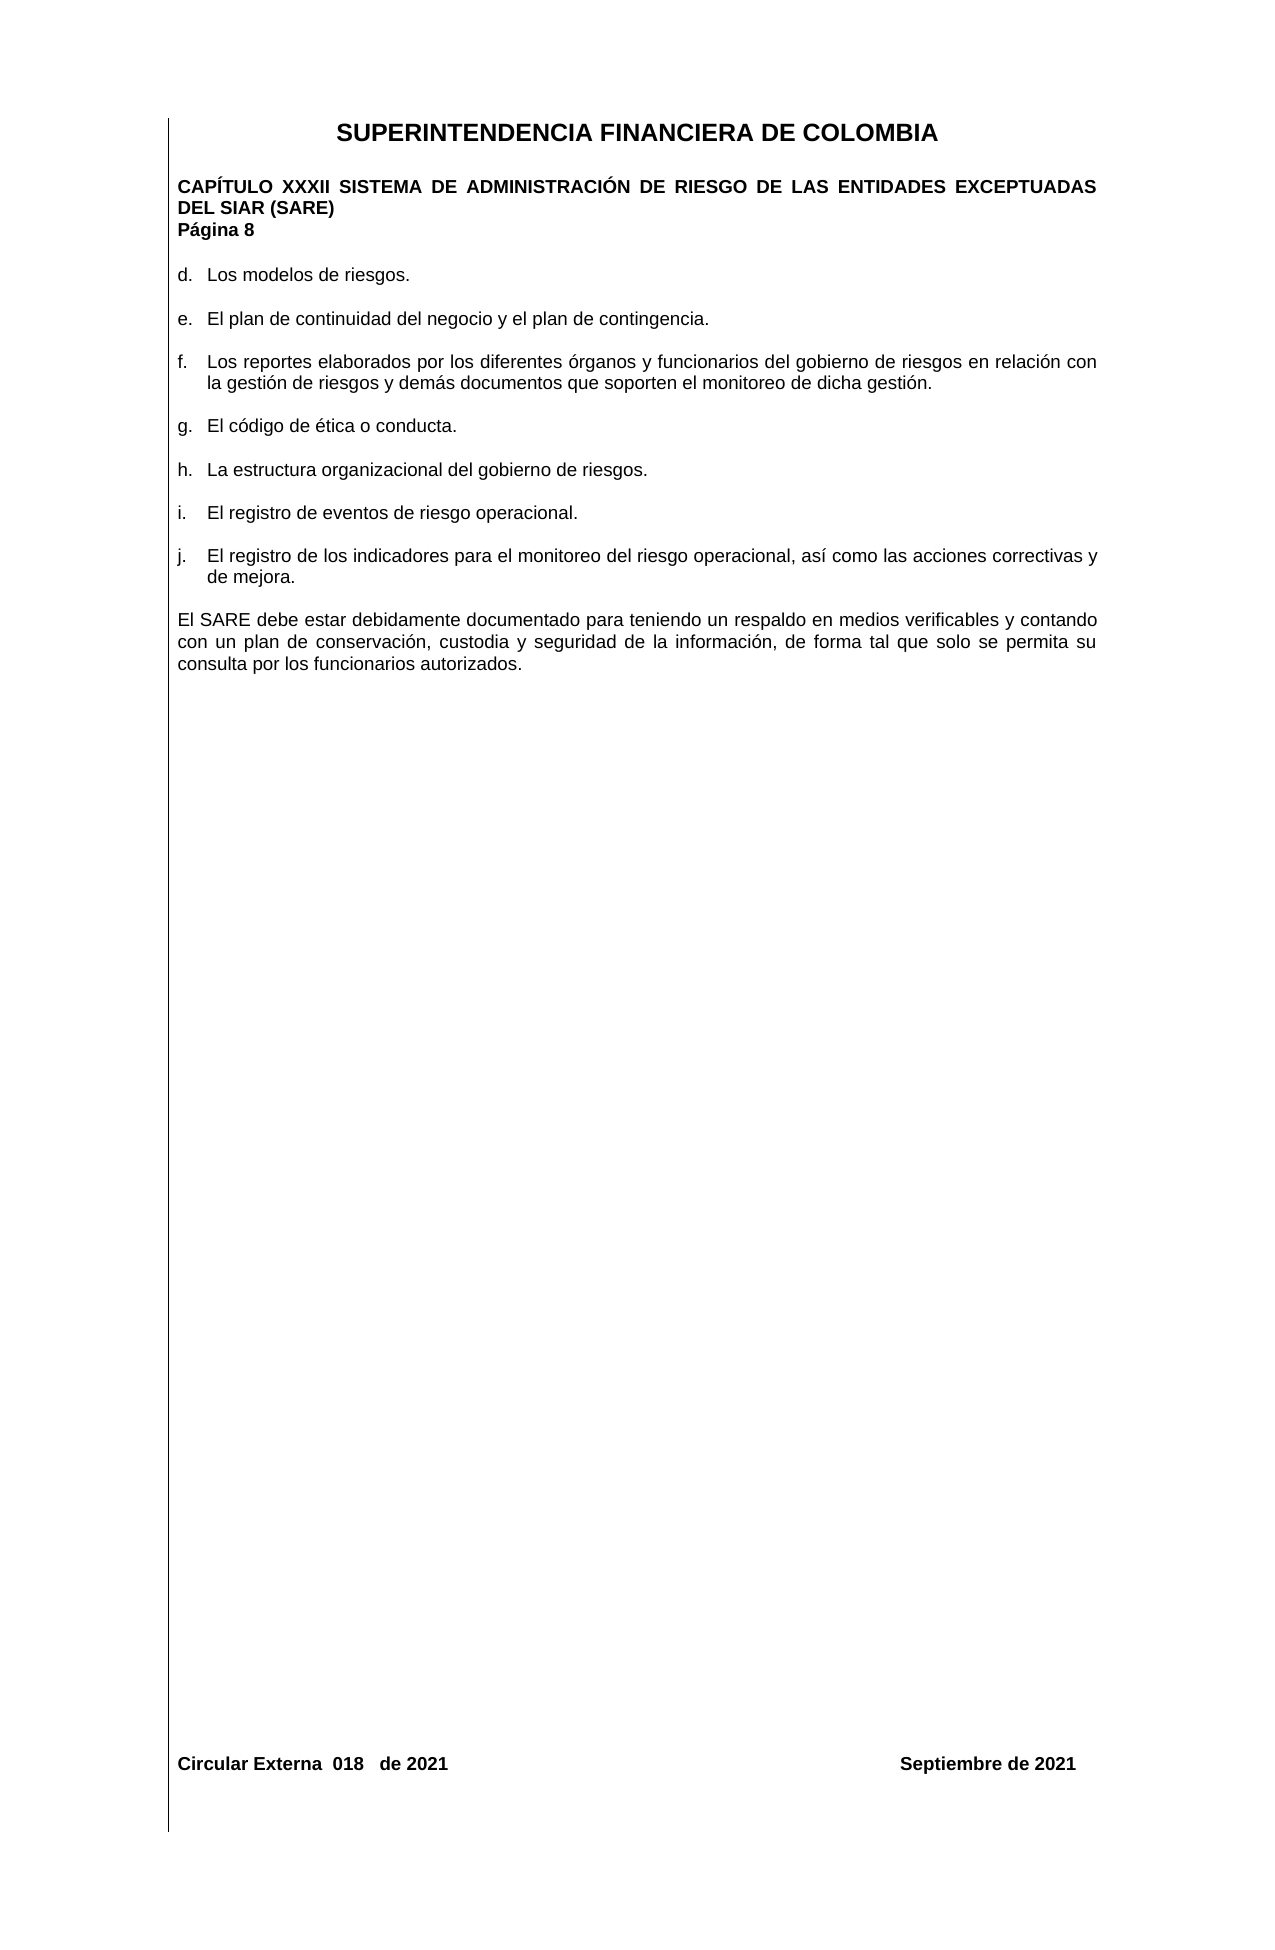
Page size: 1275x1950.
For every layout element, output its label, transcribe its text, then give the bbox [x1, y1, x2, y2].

list El plan de continuidad del negocio y el plan de contingencia. [177, 307, 1098, 329]
list El código de ética o conducta. [177, 415, 1098, 437]
list Los reportes elaborados por los diferentes órganos y funcionarios del gobierno de riesgos en relación con la gestión de riesgos y demás documentos que soporten el monitoreo de dicha gestión. [177, 351, 1098, 394]
list La estructura organizacional del gobierno de riesgos. [177, 458, 1098, 480]
list El registro de eventos de riesgo operacional. [177, 501, 1098, 523]
text El SARE debe estar debidamente documentado para teniendo un respaldo en medios verificables y contando con un plan de conservación, custodia y seguridad de la información, de forma tal que solo se permita su consulta por los funcionarios autorizados. [177, 609, 1098, 674]
list El registro de los indicadores para el monitoreo del riesgo operacional, así como las acciones correctivas y de mejora. [177, 544, 1098, 588]
list Los modelos de riesgos. [177, 264, 1098, 286]
